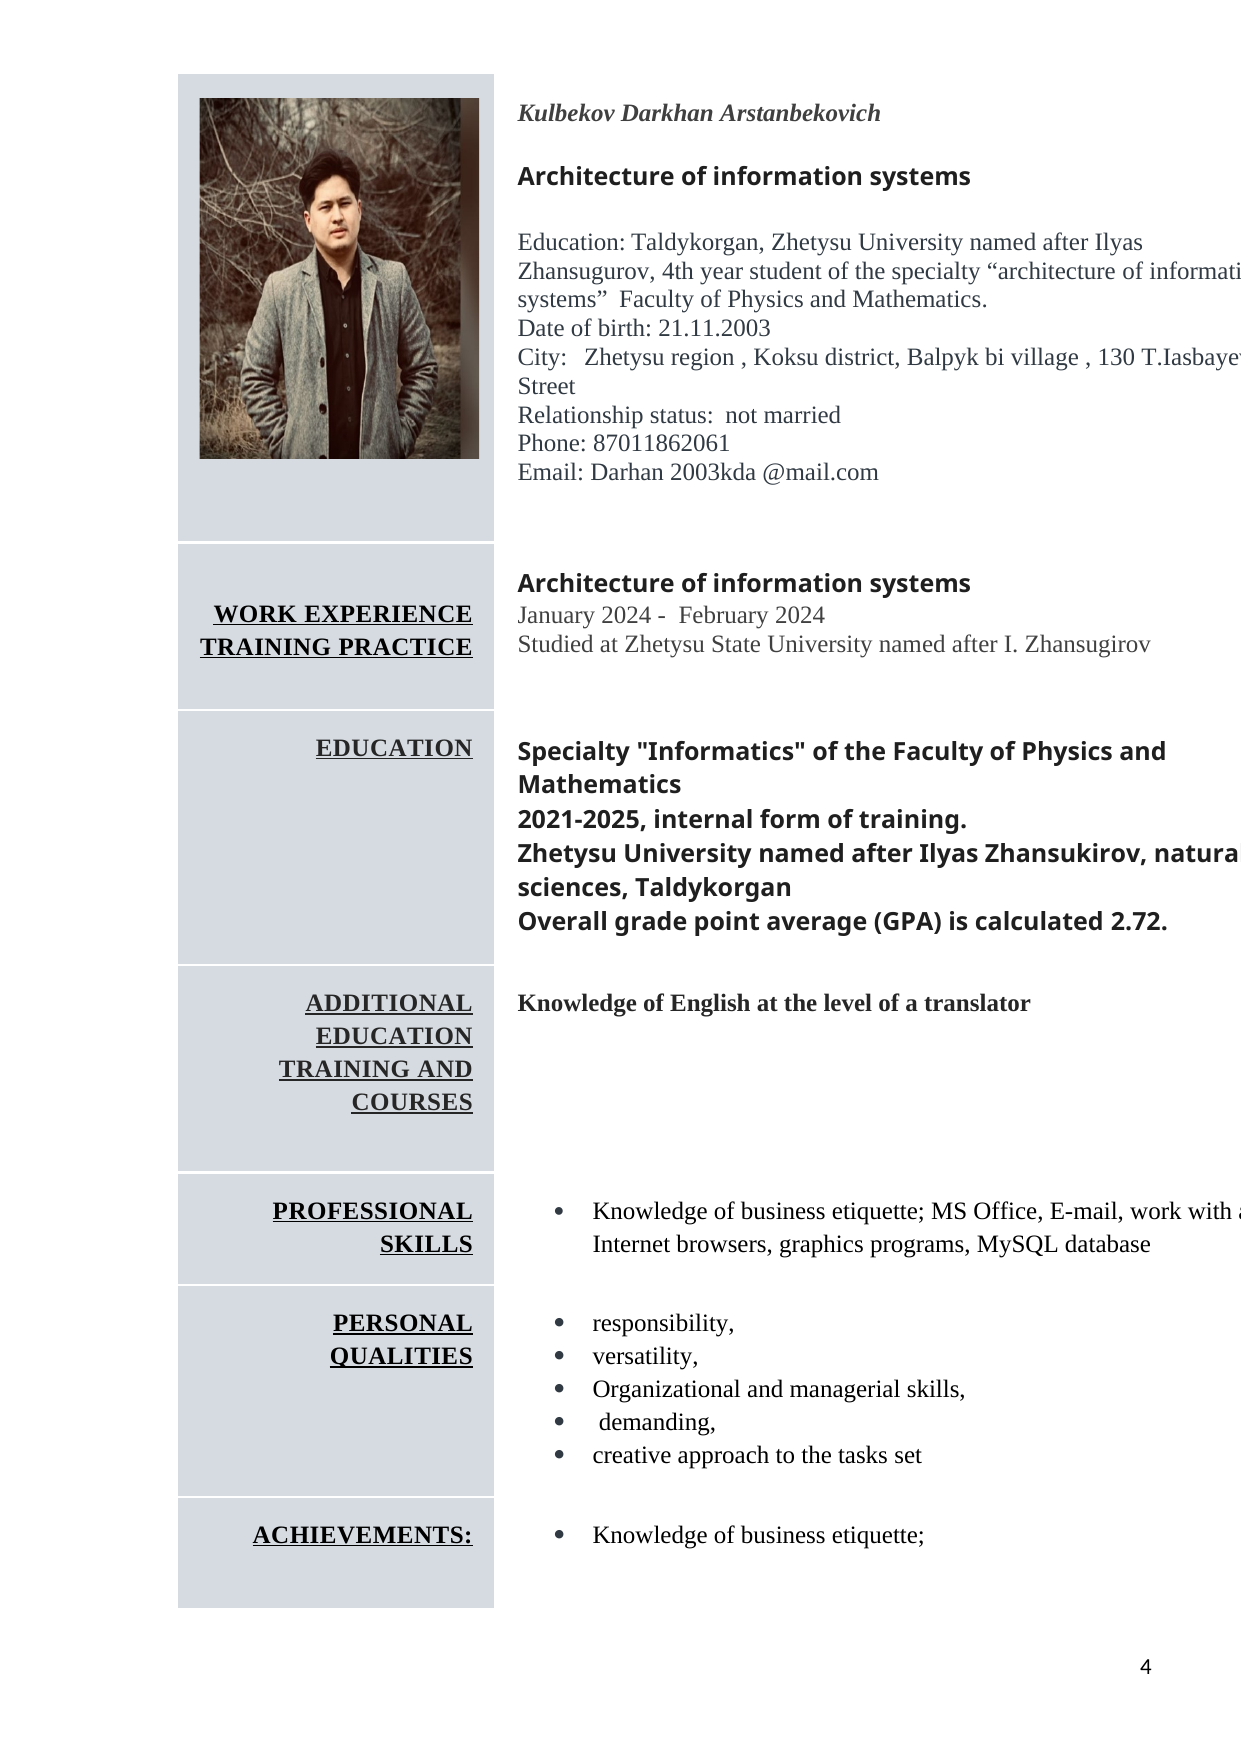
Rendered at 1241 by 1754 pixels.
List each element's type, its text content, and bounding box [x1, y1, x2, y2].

table_cell ADDITIONAL EDUCATION TRAINING AND COURSES [178, 966, 494, 1171]
table_cell responsibility, versatility, Organizational and managerial skills, demanding, creative approach to the tasks set [496, 1286, 1239, 1496]
table_cell Specialty "Informatics" of the Faculty of Physics and Mathematics 2021-2025, internal form of training. Zhetysu University named after Ilyas Zhansukirov, natural sciences, Taldykorgan Overall grade point average (GPA) is calculated 2.72. [496, 711, 1239, 964]
table_cell Knowledge of business etiquette; [496, 1498, 1239, 1608]
table_header Kulbekov Darkhan Arstanbekovich Architecture of information systems Education: Taldykorgan, Zhetysu University named after Ilyas Zhansugurov, 4th year student of the specialty “architecture of information systems” Faculty of Physics and Mathematics. Date of birth: 21.11.2003 City: Zhetysu region , Koksu district, Balpyk bi village , 130 T.Iasbayev Street Relationship status: not married Phone: 87011862061 Email: Darhan 2003kda @mail.com [496, 76, 1239, 541]
picture [199, 98, 480, 459]
table_cell PROFESSIONAL SKILLS [178, 1174, 494, 1284]
table_header [178, 74, 494, 541]
table_cell WORK EXPERIENCE TRAINING PRACTICE [178, 544, 494, 709]
table_cell Knowledge of English at the level of a translator [496, 966, 1239, 1171]
table_cell EDUCATION [178, 711, 494, 964]
table_cell Knowledge of business etiquette; MS Office, E-mail, work with all Internet browsers, graphics programs, MySQL database [496, 1174, 1239, 1284]
table_cell PERSONAL QUALITIES [178, 1286, 494, 1496]
table_cell ACHIEVEMENTS: [178, 1498, 494, 1608]
table_cell Architecture of information systems January 2024 - February 2024 Studied at Zhetysu State University named after I. Zhansugirov [496, 544, 1239, 709]
